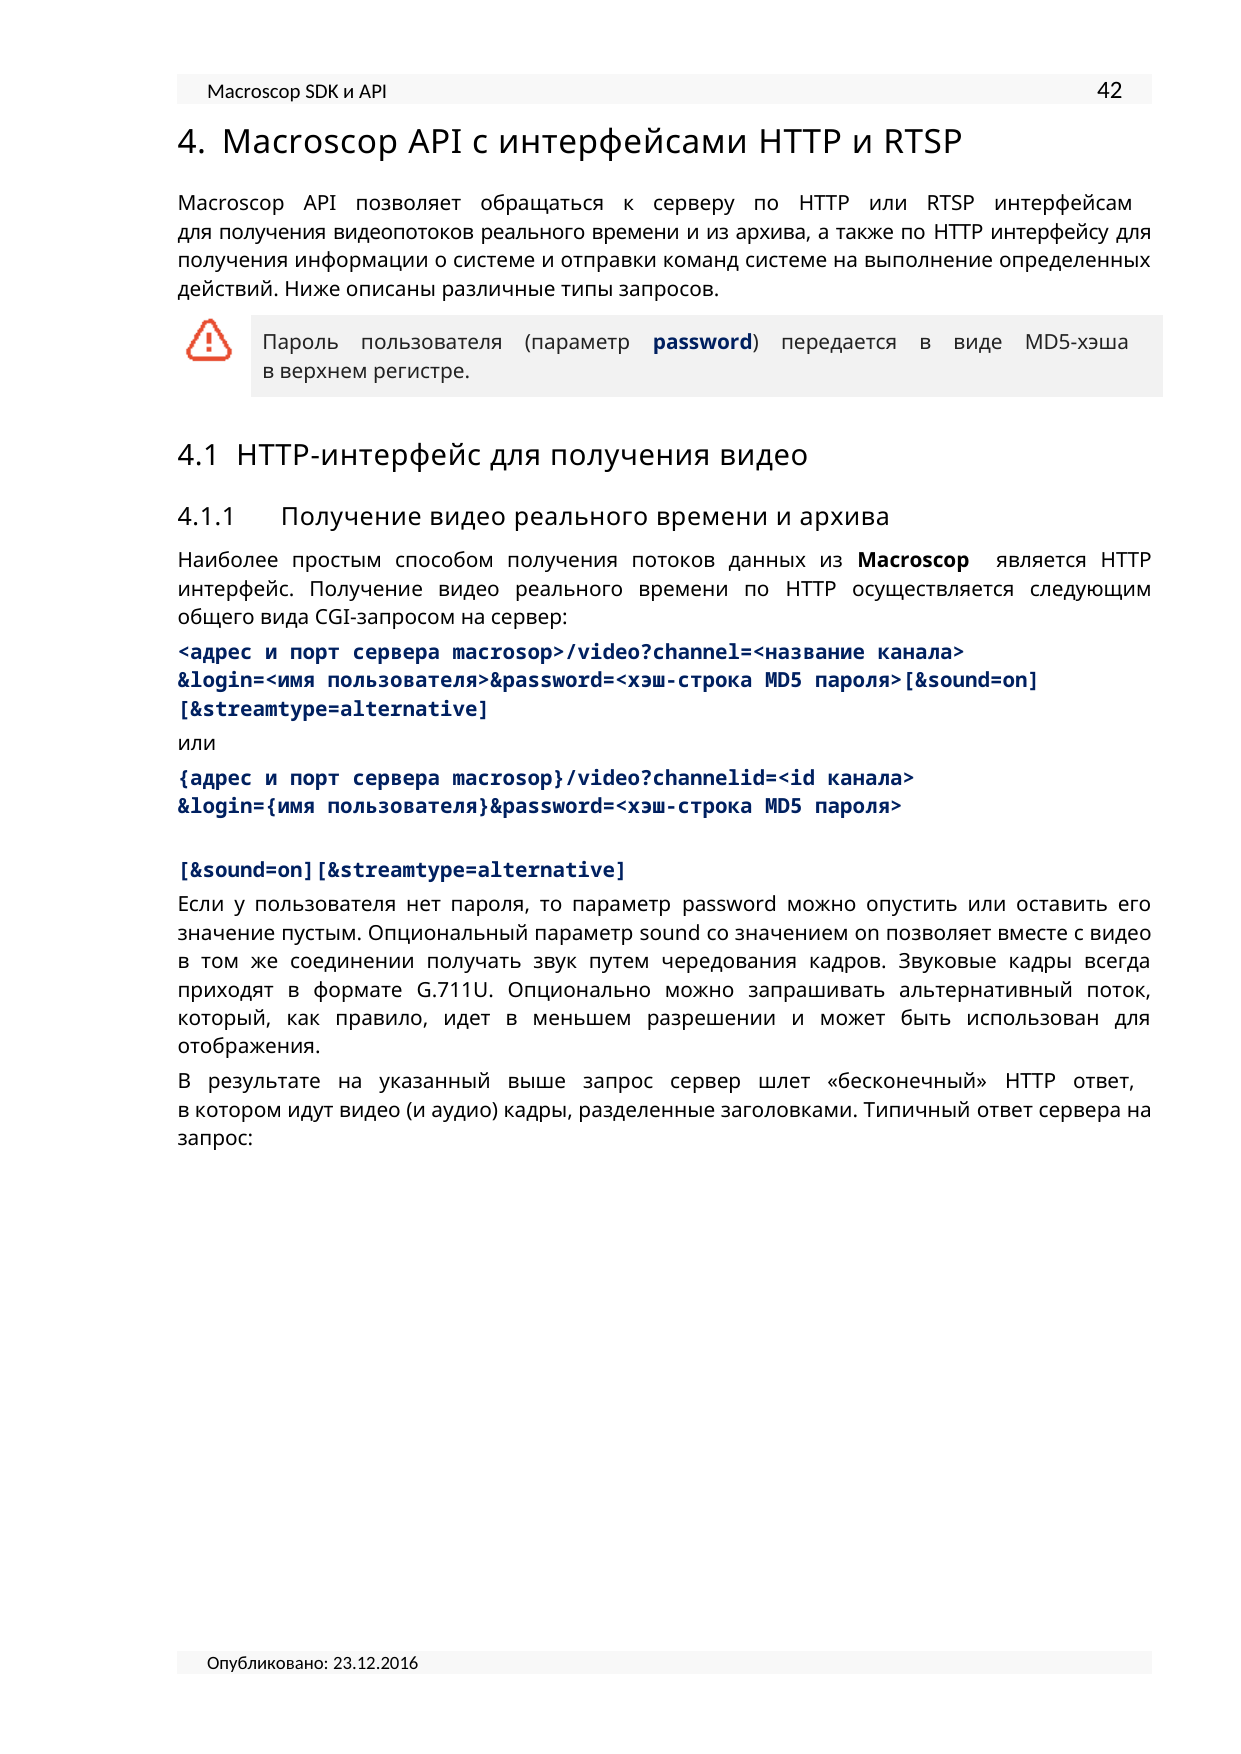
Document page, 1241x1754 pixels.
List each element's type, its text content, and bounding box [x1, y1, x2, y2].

text Наиболее простым способом получения потоков данных из Macroscop является HTTP интерфейс. Получение видео реального времени по HTTP осуществляется следующим общего вида CGI-запросом на сервер: [177, 545, 1152, 631]
table_header [166, 315, 251, 397]
text Macroscop API позволяет обращаться к серверу по HTTP или RTSP интерфейсам для получения видеопотоков реального времени и из архива, а также по HTTP интерфейсу для получения информации о системе и отправки команд системе на выполнение определенных действий. Ниже описаны различные типы запросов. [177, 188, 1152, 302]
subtitle HTTP-интерфейс для получения видео [177, 434, 1152, 474]
text <адрес и порт сервера macrosop>/video?channel=<название канала> &login=<имя пользователя>&password=<хэш-строка MD5 пароля>[&sound=on] [&streamtype=alternative] [177, 637, 1152, 722]
table_header Пароль пользователя (параметр password) передается в виде MD5-хэша в верхнем регистре. [251, 315, 1163, 397]
text Если у пользователя нет пароля, то параметр password можно опустить или оставить его значение пустым. Опциональный параметр sound со значением on позволяет вместе с видео в том же соединении получать звук путем чередования кадров. Звуковые кадры всегда приходят в формате G.711U. Опционально можно запрашивать альтернативный поток, который, как правило, идет в меньшем разрешении и может быть использован для отображения. [177, 889, 1152, 1060]
text {адрес и порт сервера macrosop}/video?channelid=<id канала> &login={имя пользователя}&password=<хэш-строка MD5 пароля> [177, 763, 1152, 820]
text [&sound=on][&streamtype=alternative] [177, 826, 1152, 883]
text или [177, 728, 1152, 757]
text В результате на указанный выше запрос сервер шлет «бесконечный» HTTP ответ, в котором идут видео (и аудио) кадры, разделенные заголовками. Типичный ответ сервера на запрос: [177, 1066, 1152, 1152]
picture [180, 314, 237, 371]
subtitle Получение видео реального времени и архива [177, 499, 1152, 533]
subtitle Macroscop API с интерфейсами HTTP и RTSP [177, 118, 1152, 163]
